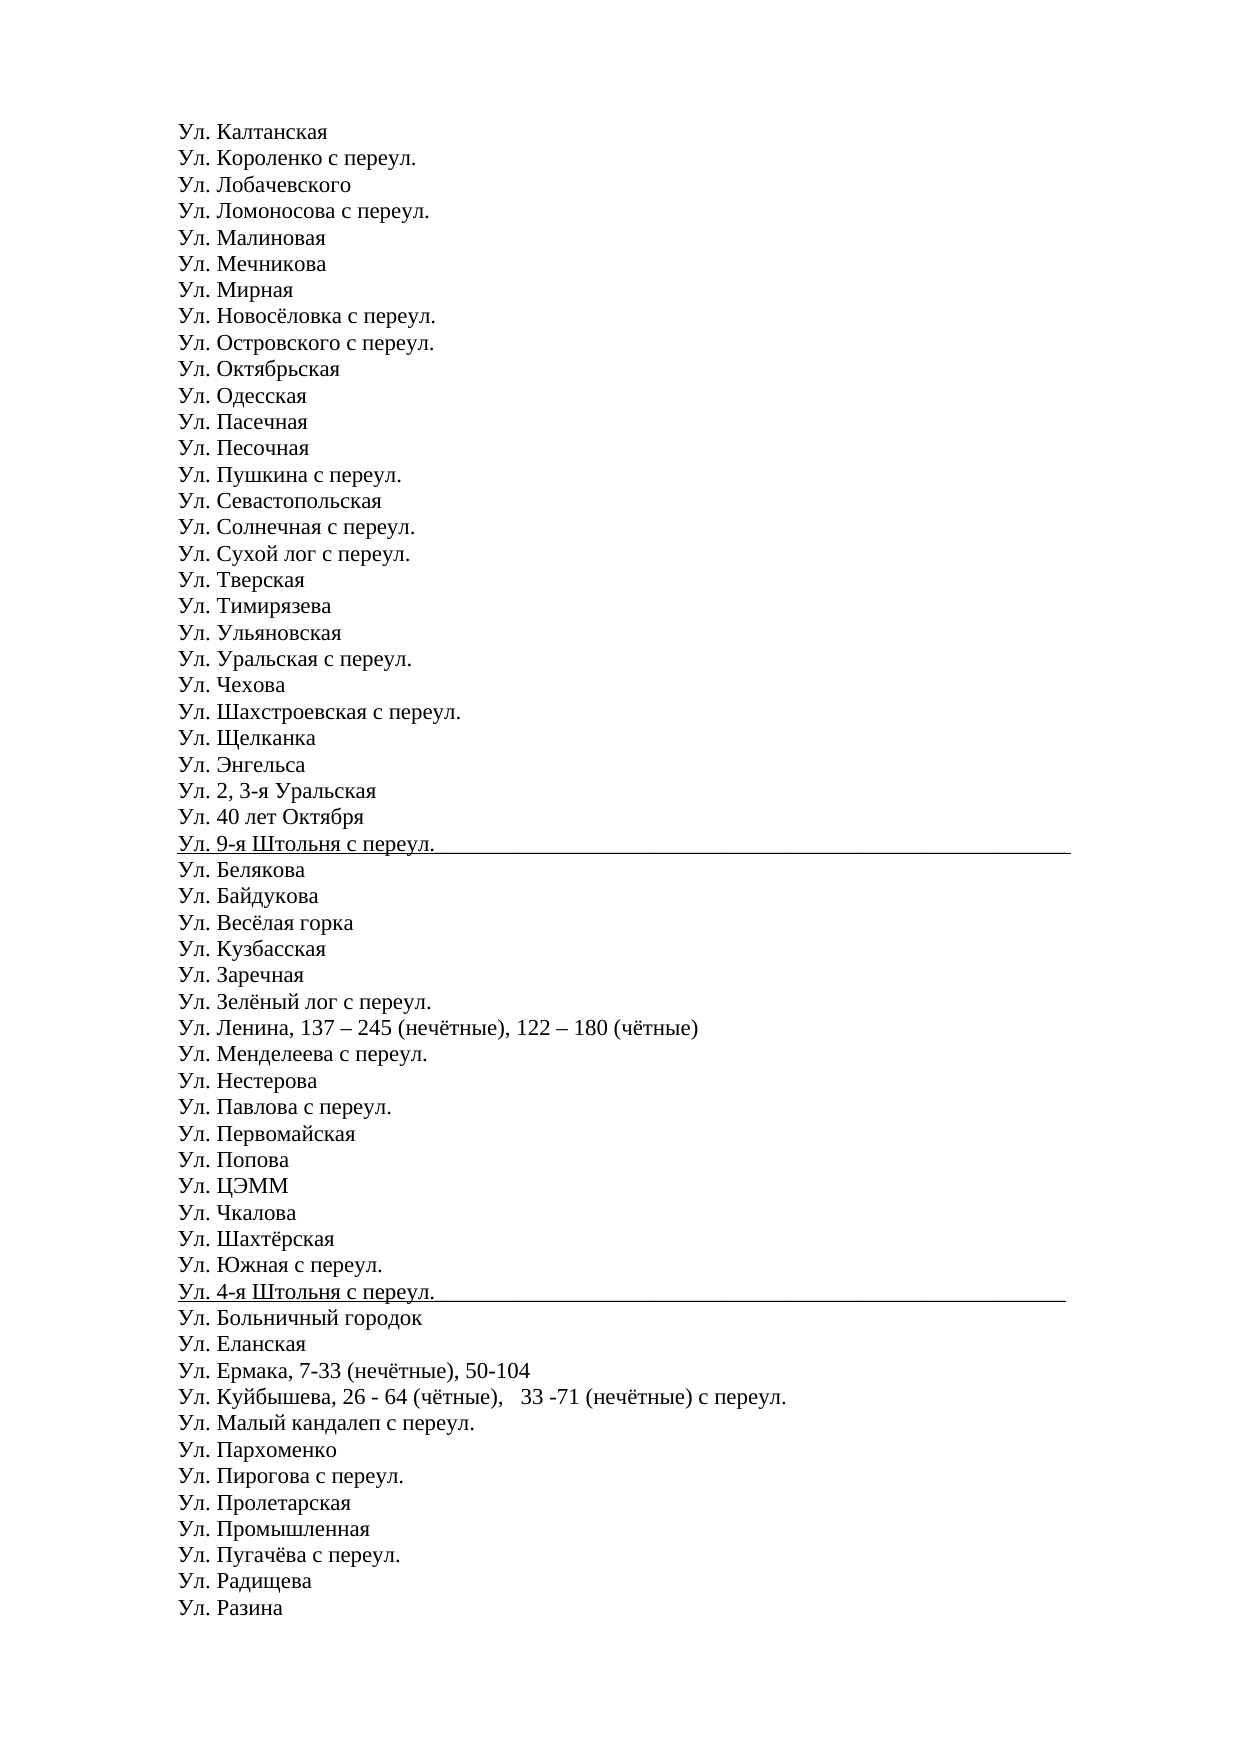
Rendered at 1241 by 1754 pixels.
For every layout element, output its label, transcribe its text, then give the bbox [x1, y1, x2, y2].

text Ул. Севастопольская [177, 487, 1152, 513]
text Ул. Энгельса [177, 751, 1152, 777]
text Ул. Лобачевского [177, 171, 1152, 197]
text Ул. Малиновая [177, 223, 1152, 250]
text Ул. Тимирязева [177, 592, 1152, 619]
text Ул. Белякова [177, 856, 1152, 882]
text Ул. Шахтёрская [177, 1225, 1152, 1251]
text Ул. Тверская [177, 566, 1152, 592]
text Ул. Куйбышева, 26 - 64 (чётные), 33 -71 (нечётные) с переул. [177, 1383, 1152, 1409]
text Ул. Заречная [177, 961, 1152, 988]
text Ул. Байдукова [177, 882, 1152, 909]
text Ул. 4-я Штольня с переул._______________________________________________________ [177, 1278, 1152, 1304]
text Ул. Менделеева с переул. [177, 1041, 1152, 1067]
text Ул. Островского с переул. [177, 329, 1152, 355]
text Ул. Зелёный лог с переул. [177, 988, 1152, 1014]
text Ул. Песочная [177, 434, 1152, 461]
text Ул. ЦЭММ [177, 1172, 1152, 1199]
text Ул. Еланская [177, 1330, 1152, 1357]
text Ул. Промышленная [177, 1515, 1152, 1541]
text Ул. Малый кандалеп с переул. [177, 1409, 1152, 1436]
text Ул. 2, 3-я Уральская [177, 777, 1152, 803]
text Ул. Мирная [177, 276, 1152, 303]
text Ул. Южная с переул. [177, 1251, 1152, 1278]
text Ул. Ломоносова с переул. [177, 197, 1152, 223]
text Ул. Первомайская [177, 1119, 1152, 1146]
text Ул. 40 лет Октября [177, 803, 1152, 830]
text Ул. Пугачёва с переул. [177, 1541, 1152, 1568]
text Ул. Одесская [177, 382, 1152, 408]
text Ул. Короленко с переул. [177, 144, 1152, 171]
text Ул. Разина [177, 1594, 1152, 1620]
text Ул. Ленина, 137 – 245 (нечётные), 122 – 180 (чётные) [177, 1014, 1152, 1041]
text Ул. Уральская с переул. [177, 645, 1152, 672]
text Ул. Пушкина с переул. [177, 461, 1152, 487]
text Ул. Щелканка [177, 724, 1152, 751]
text Ул. Пролетарская [177, 1488, 1152, 1515]
text Ул. Павлова с переул. [177, 1093, 1152, 1119]
text Ул. Пасечная [177, 408, 1152, 434]
text Ул. Весёлая горка [177, 909, 1152, 935]
text Ул. Солнечная с переул. [177, 513, 1152, 540]
text Ул. Шахстроевская с переул. [177, 698, 1152, 724]
text Ул. Сухой лог с переул. [177, 540, 1152, 566]
text Ул. Октябрьская [177, 355, 1152, 382]
text Ул. Ермака, 7-33 (нечётные), 50-104 [177, 1357, 1152, 1383]
text Ул. Калтанская [177, 118, 1152, 144]
text Ул. Мечникова [177, 250, 1152, 276]
text Ул. Пархоменко [177, 1436, 1152, 1462]
text Ул. 9-я Штольня с переул._______________________________________________________ [177, 830, 1152, 856]
text Ул. Чехова [177, 672, 1152, 698]
text Ул. Чкалова [177, 1199, 1152, 1225]
text Ул. Кузбасская [177, 935, 1152, 961]
text Ул. Радищева [177, 1568, 1152, 1594]
text Ул. Ульяновская [177, 619, 1152, 645]
text Ул. Нестерова [177, 1067, 1152, 1093]
text Ул. Пирогова с переул. [177, 1462, 1152, 1488]
text Ул. Попова [177, 1146, 1152, 1172]
text Ул. Больничный городок [177, 1304, 1152, 1330]
text Ул. Новосёловка с переул. [177, 303, 1152, 329]
